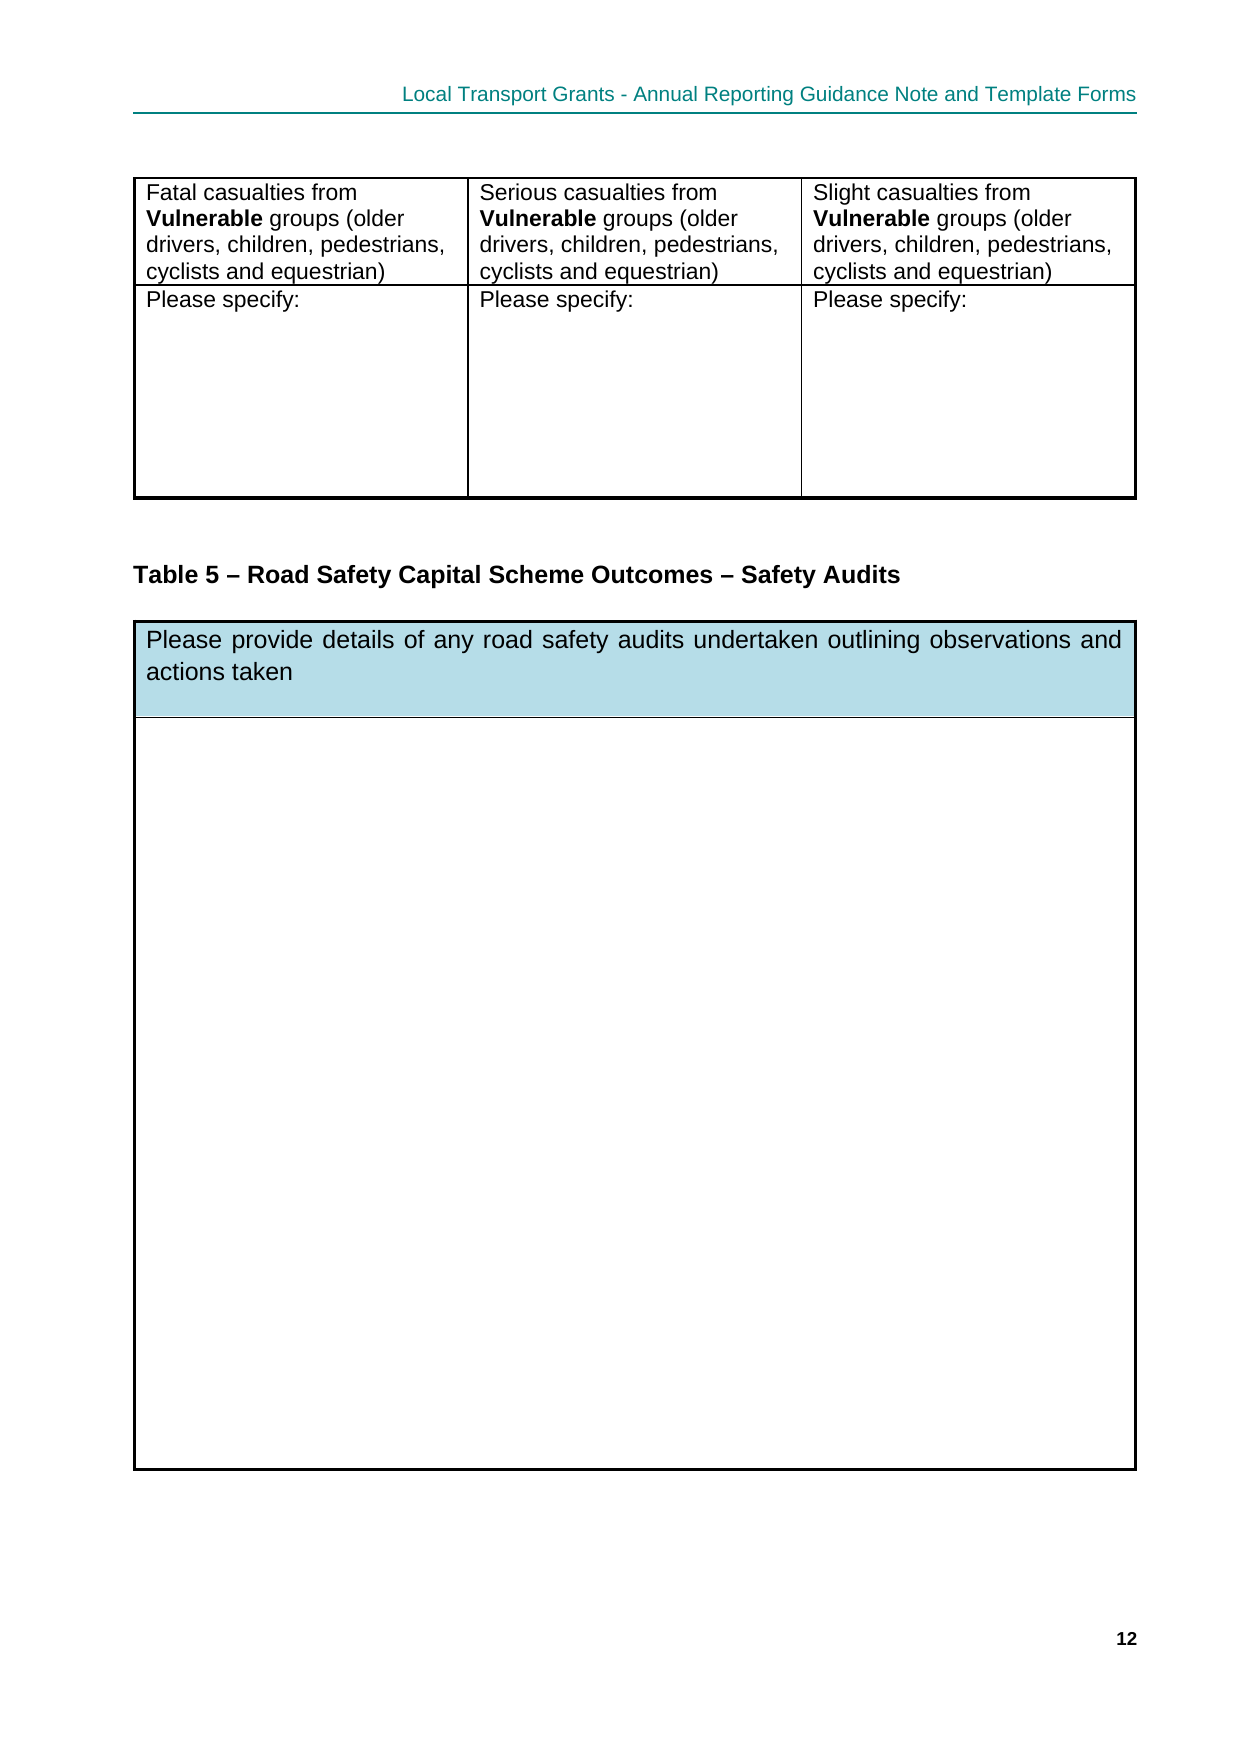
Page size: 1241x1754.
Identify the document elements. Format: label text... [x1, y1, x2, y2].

table_cell Slight casualties from Vulnerable groups (older drivers, children, pedestrians, cyclists and equestrian) [802, 179, 1134, 284]
table_cell Please specify: [136, 286, 467, 496]
table_cell Serious casualties from Vulnerable groups (older drivers, children, pedestrians, cyclists and equestrian) [469, 179, 801, 284]
subtitle Table 5 – Road Safety Capital Scheme Outcomes – Safety Audits [133, 557, 1137, 588]
table_cell Please specify: [469, 286, 801, 496]
table_cell [136, 718, 1134, 1468]
table_cell Please specify: [802, 286, 1134, 496]
table_header Please provide details of any road safety audits undertaken outlining observations and actions taken [136, 623, 1134, 716]
table_cell Fatal casualties from Vulnerable groups (older drivers, children, pedestrians, cyclists and equestrian) [136, 179, 467, 284]
